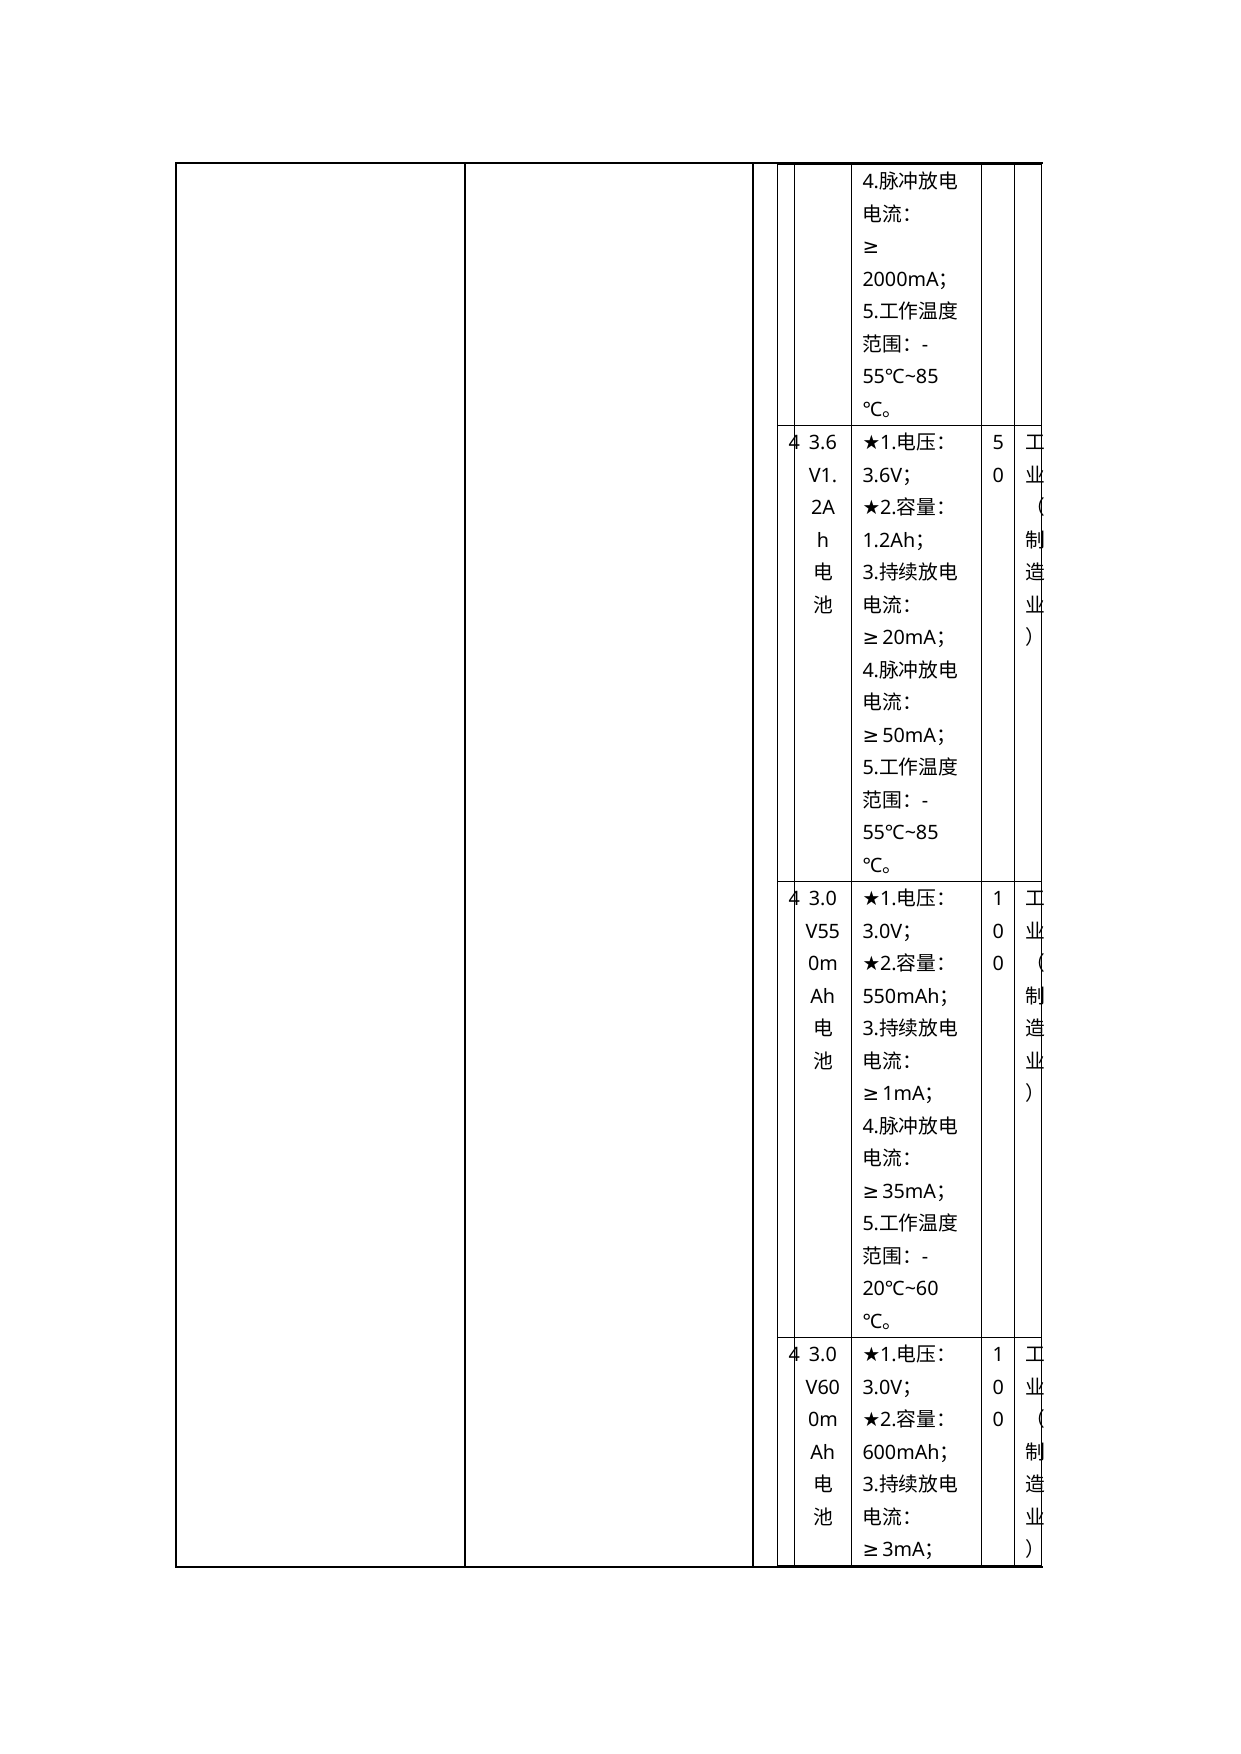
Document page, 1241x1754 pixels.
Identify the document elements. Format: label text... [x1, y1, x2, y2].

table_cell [1015, 1338, 1041, 1565]
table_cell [778, 1338, 794, 1565]
table_cell 注：1.以上“★”号技术指标均为实质性要求，负偏离视为无效响应文件。 2.非“★”号技术指标负偏离10项以上的响应文件无效。以一级序号阿拉伯数字（如 “1.”“2.”“3.”…“1.1”“1.2”“1.3”…）为一项（标题除外）；阿拉伯数字序号下有多级序号的，以最小级阿拉伯数字序号为1项。 [795, 882, 851, 1337]
table_cell 1 [177, 164, 464, 1566]
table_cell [982, 165, 1014, 425]
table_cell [778, 165, 794, 425]
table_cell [1015, 165, 1041, 425]
table_cell 注：1.以上“★”号技术指标均为实质性要求，负偏离视为无效响应文件。 2.非“★”号技术指标负偏离10项以上的响应文件无效。以一级序号阿拉伯数字（如 “1.”“2.”“3.”…“1.1”“1.2”“1.3”…）为一项（标题除外）；阿拉伯数字序号下有多级序号的，以最小级阿拉伯数字序号为1项。 [795, 426, 851, 881]
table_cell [795, 165, 851, 425]
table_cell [754, 164, 777, 1566]
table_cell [795, 1338, 851, 1565]
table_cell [982, 1338, 1014, 1565]
table_cell [466, 164, 752, 1566]
